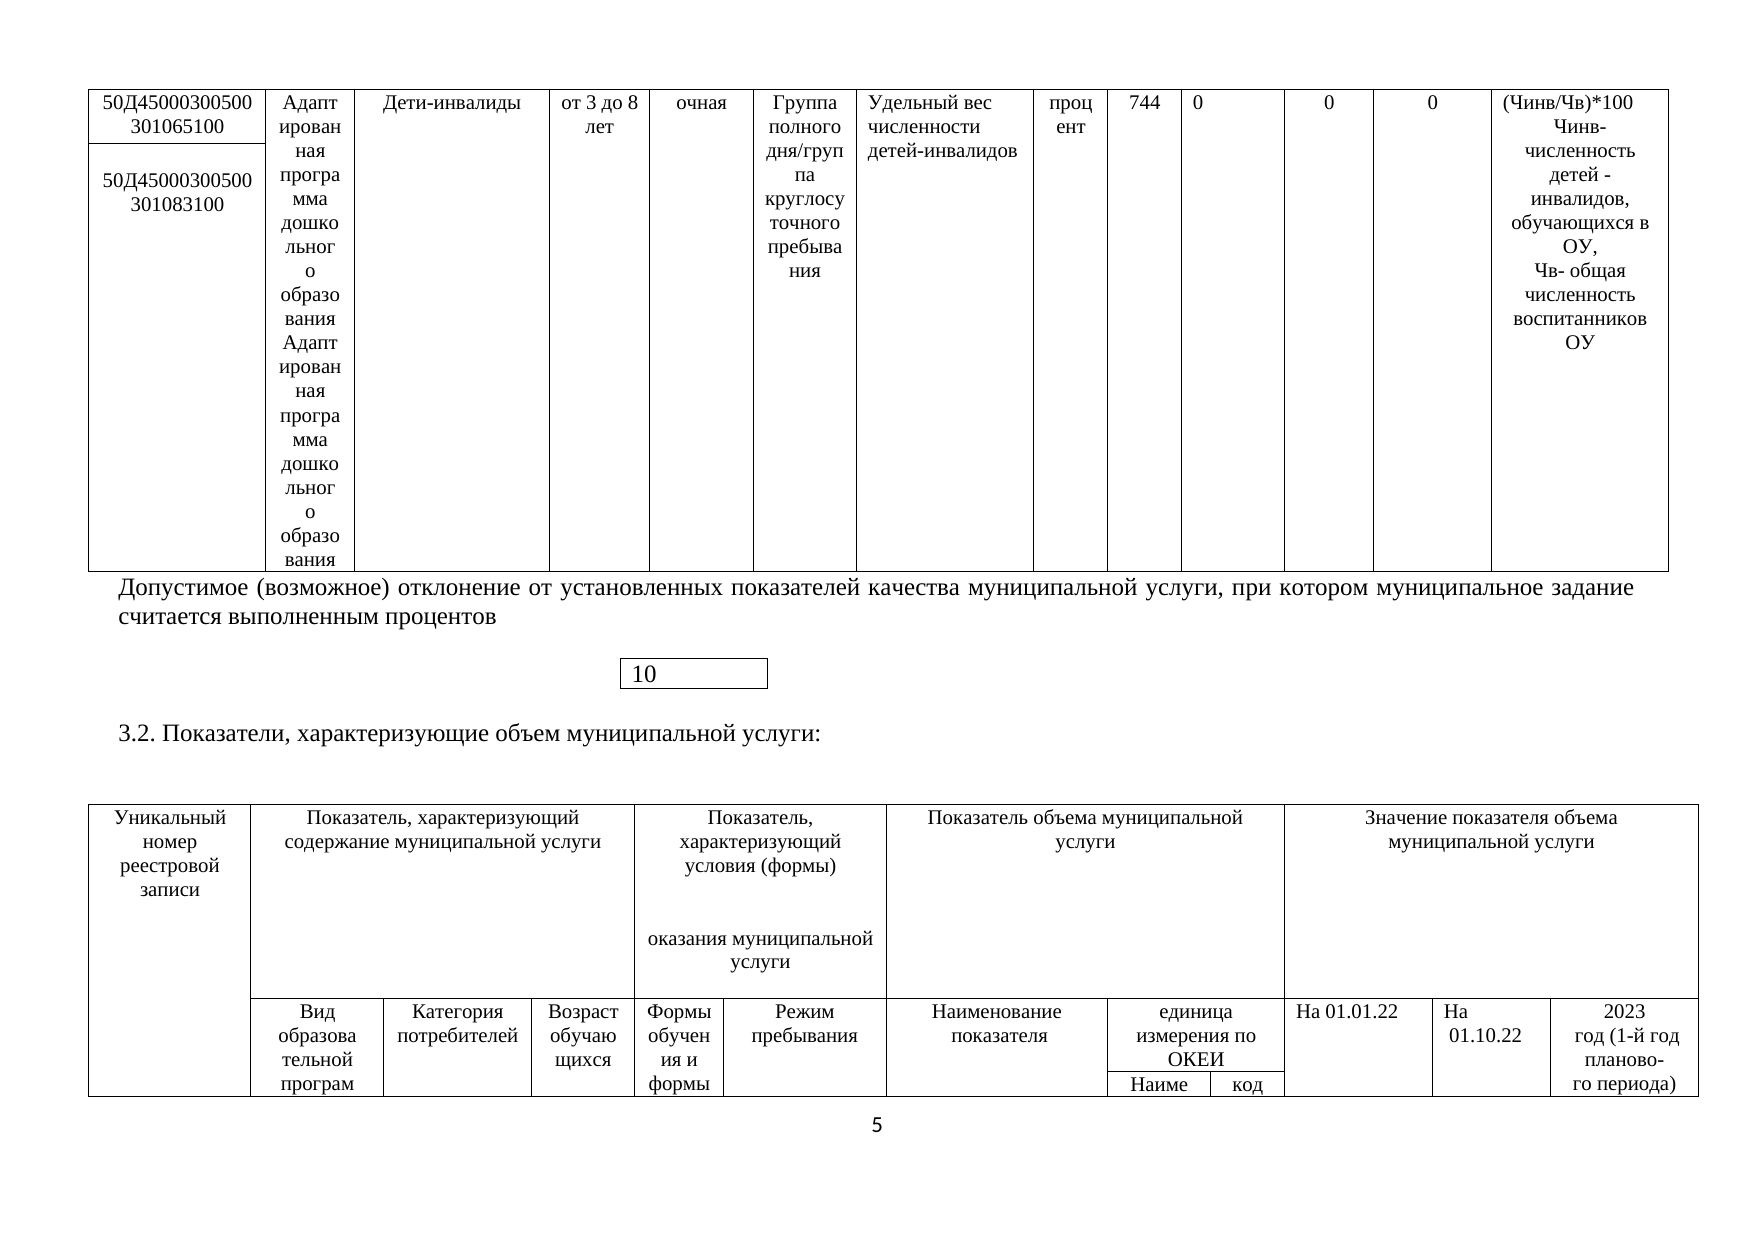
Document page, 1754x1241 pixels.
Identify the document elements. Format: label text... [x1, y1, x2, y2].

table_cell 744 [1108, 90, 1181, 571]
table_cell от 3 до 8 лет [550, 90, 649, 571]
table_cell Удельный вес численности детей-инвалидов [857, 90, 1033, 571]
table_cell Дети-инвалиды [355, 90, 549, 571]
table_cell Адаптированная программа дошкольног о образования Адаптированная программа дошкольног о образования [266, 90, 354, 571]
table_cell 0 [1285, 90, 1373, 571]
table_header Показатель объема муниципальной услуги [887, 805, 1284, 998]
table_cell Режим пребывания [724, 999, 886, 1096]
table_cell Вид образова тельной програм мы [251, 999, 383, 1096]
table_header 10 [621, 659, 767, 688]
table_cell (Чинв/Чв)*100 Чинв-численность детей -инвалидов, обучающихся в ОУ, Чв- общая численность воспитанников ОУ [1492, 90, 1668, 571]
table_header Показатель, характеризующий условия (формы) оказания муниципальной услуги [635, 805, 886, 998]
table_cell 0 [1182, 90, 1284, 571]
table_cell очная [650, 90, 753, 571]
table_header Значение показателя объема муниципальной услуги [1285, 805, 1698, 998]
table_cell 0 [1374, 90, 1491, 571]
table_header Уникальный номер реестровой записи [89, 805, 250, 1096]
table_cell 50Д45000300500301083100 [89, 144, 265, 571]
table_cell На 01.10.22 [1433, 999, 1550, 1096]
table_cell 50Д45000300500301065100 [89, 90, 265, 143]
table_cell Наименование показателя [887, 999, 1107, 1096]
table_cell Формы обучения и формы реализации образовательных программ [635, 999, 723, 1096]
table_cell 2023 год (1-й год планово- го периода) [1551, 999, 1698, 1096]
table_header Показатель, характеризующий содержание муниципальной услуги [251, 805, 634, 998]
text 3.2. Показатели, характеризующие объем муниципальной услуги: [118, 718, 1636, 747]
table_cell Категория потребителей [384, 999, 531, 1096]
table_cell единица измерения по ОКЕИ [1108, 999, 1284, 1071]
table_cell процент [1034, 90, 1107, 571]
table_cell Наиме нова ние [1108, 1072, 1210, 1096]
text Допустимое (возможное) отклонение от установленных показателей качества муниципальной услуги, при котором муниципальное задание считается выполненным процентов [118, 572, 1636, 629]
table_cell На 01.01.22 [1285, 999, 1432, 1096]
table_cell Возраст обучающихся [532, 999, 634, 1096]
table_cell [754, 90, 856, 571]
table_cell код [1211, 1072, 1284, 1096]
